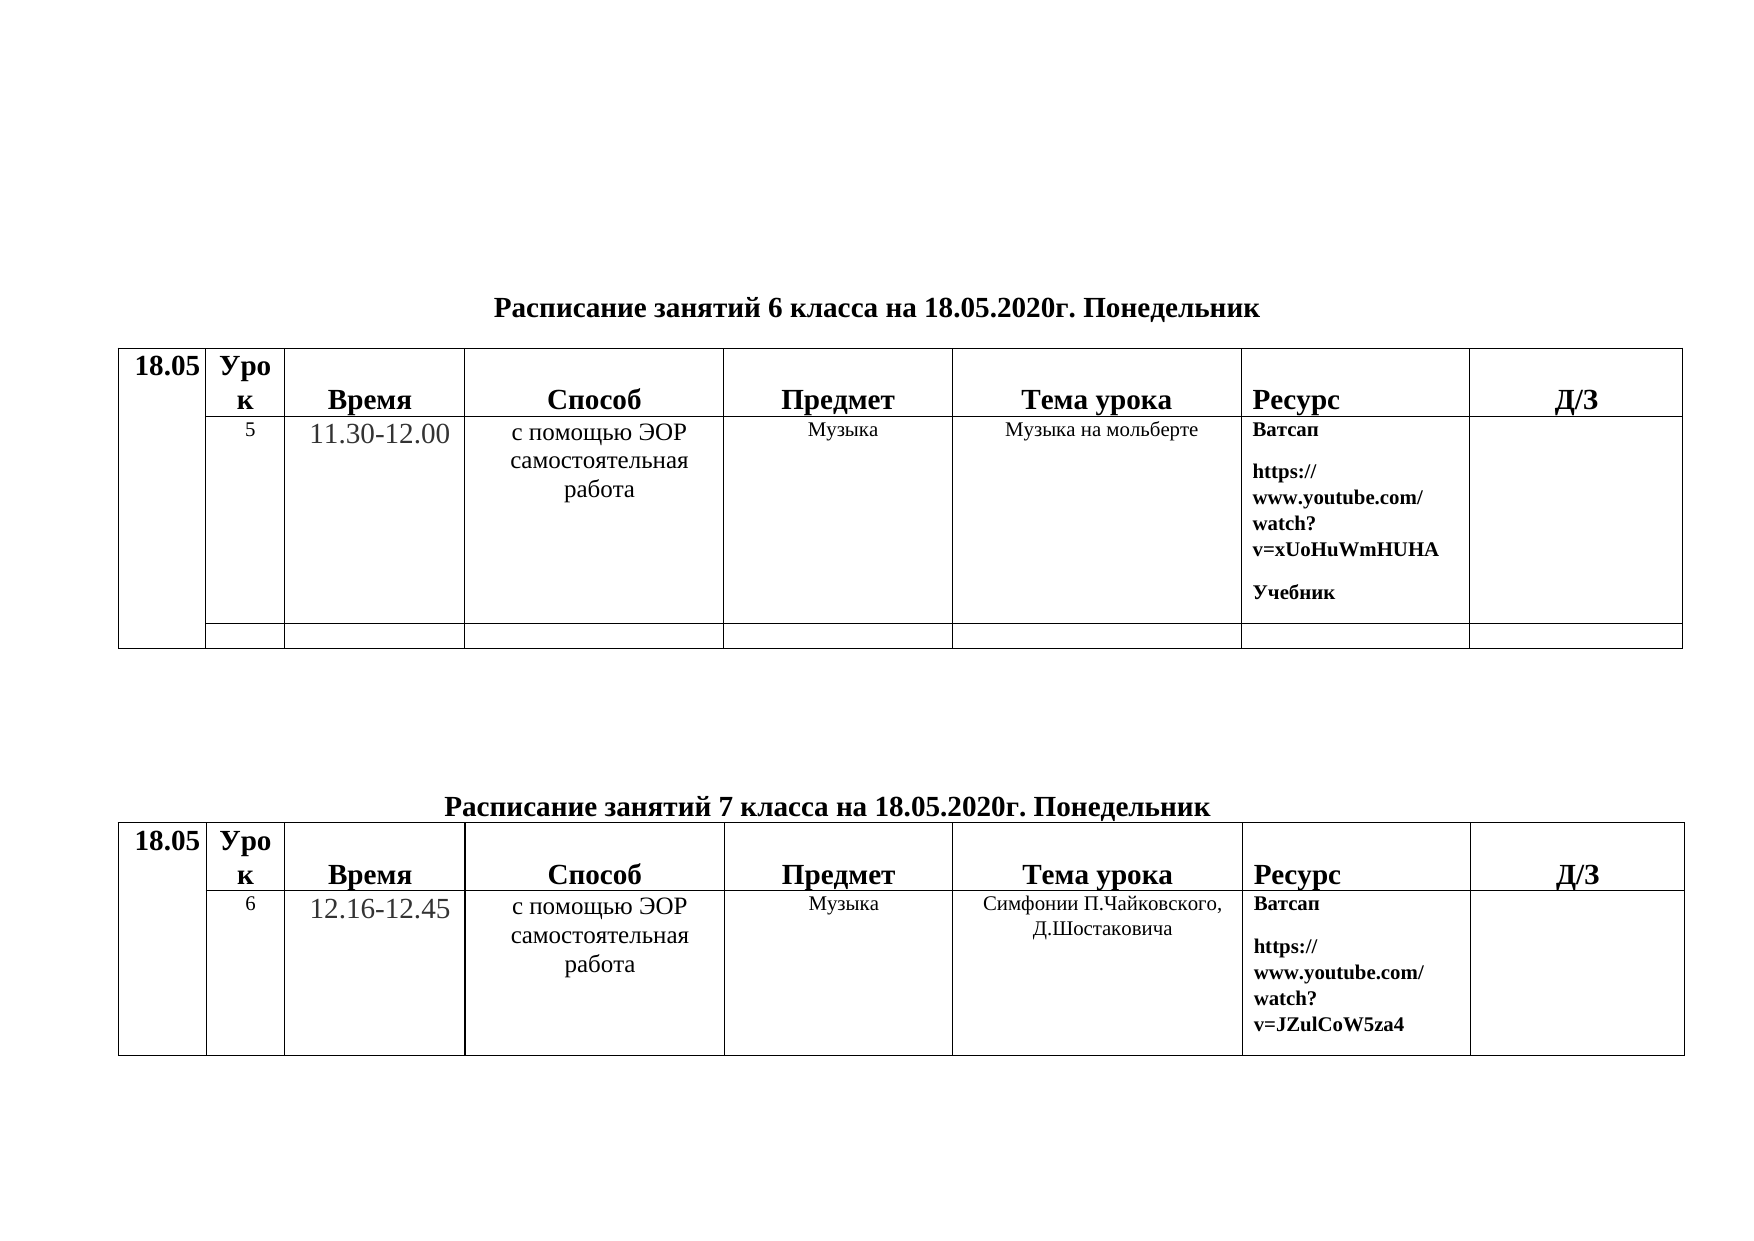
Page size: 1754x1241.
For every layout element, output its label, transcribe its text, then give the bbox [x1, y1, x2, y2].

table_cell [953, 624, 1241, 647]
table_cell [1471, 891, 1684, 1054]
table_cell Музыка на мольберте [953, 417, 1241, 622]
table_cell [206, 624, 284, 647]
table_cell [724, 624, 952, 647]
table_cell 12.16-12.45 [285, 891, 464, 1054]
table_header Урок [206, 349, 284, 416]
table_cell 6 [207, 891, 284, 1054]
table_cell 11.30-12.00 [285, 417, 464, 622]
table_cell Музыка [724, 417, 952, 622]
table_header Тема урока [953, 349, 1241, 416]
text Расписание занятий 6 класса на 18.05.2020г. Понедельник [118, 290, 1636, 323]
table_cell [953, 891, 1242, 1054]
table_cell [465, 624, 723, 647]
table_cell [285, 624, 464, 647]
table_header Ресурс [1242, 349, 1469, 416]
table_header Д/З [1470, 349, 1682, 416]
table_cell с помощью ЭОР самостоятельная работа [465, 417, 723, 622]
table_header Предмет [725, 823, 952, 890]
table_header Время [285, 349, 464, 416]
table_cell [1470, 624, 1682, 647]
table_header Тема урока [953, 823, 1242, 890]
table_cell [466, 891, 724, 1054]
table_cell Музыка [725, 891, 952, 1054]
table_header Урок [207, 823, 284, 890]
table_cell [1242, 624, 1469, 647]
table_cell 5 [206, 417, 284, 622]
table_header Д/З [1471, 823, 1684, 890]
table_header Ресурс [1243, 823, 1470, 890]
table_cell Ватсап https://www.youtube.com/watch?v=xUoHuWmHUHA Учебник [1242, 417, 1469, 622]
table_header 18.05 [119, 823, 206, 1054]
table_header Способ [465, 349, 723, 416]
table_header Время [285, 823, 464, 890]
table_header Способ [466, 823, 724, 890]
text Расписание занятий 7 класса на 18.05.2020г. Понедельник [118, 789, 1636, 822]
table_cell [1243, 891, 1470, 1054]
table_header Предмет [724, 349, 952, 416]
table_cell [1470, 417, 1682, 622]
table_header 18.05 [119, 349, 205, 647]
